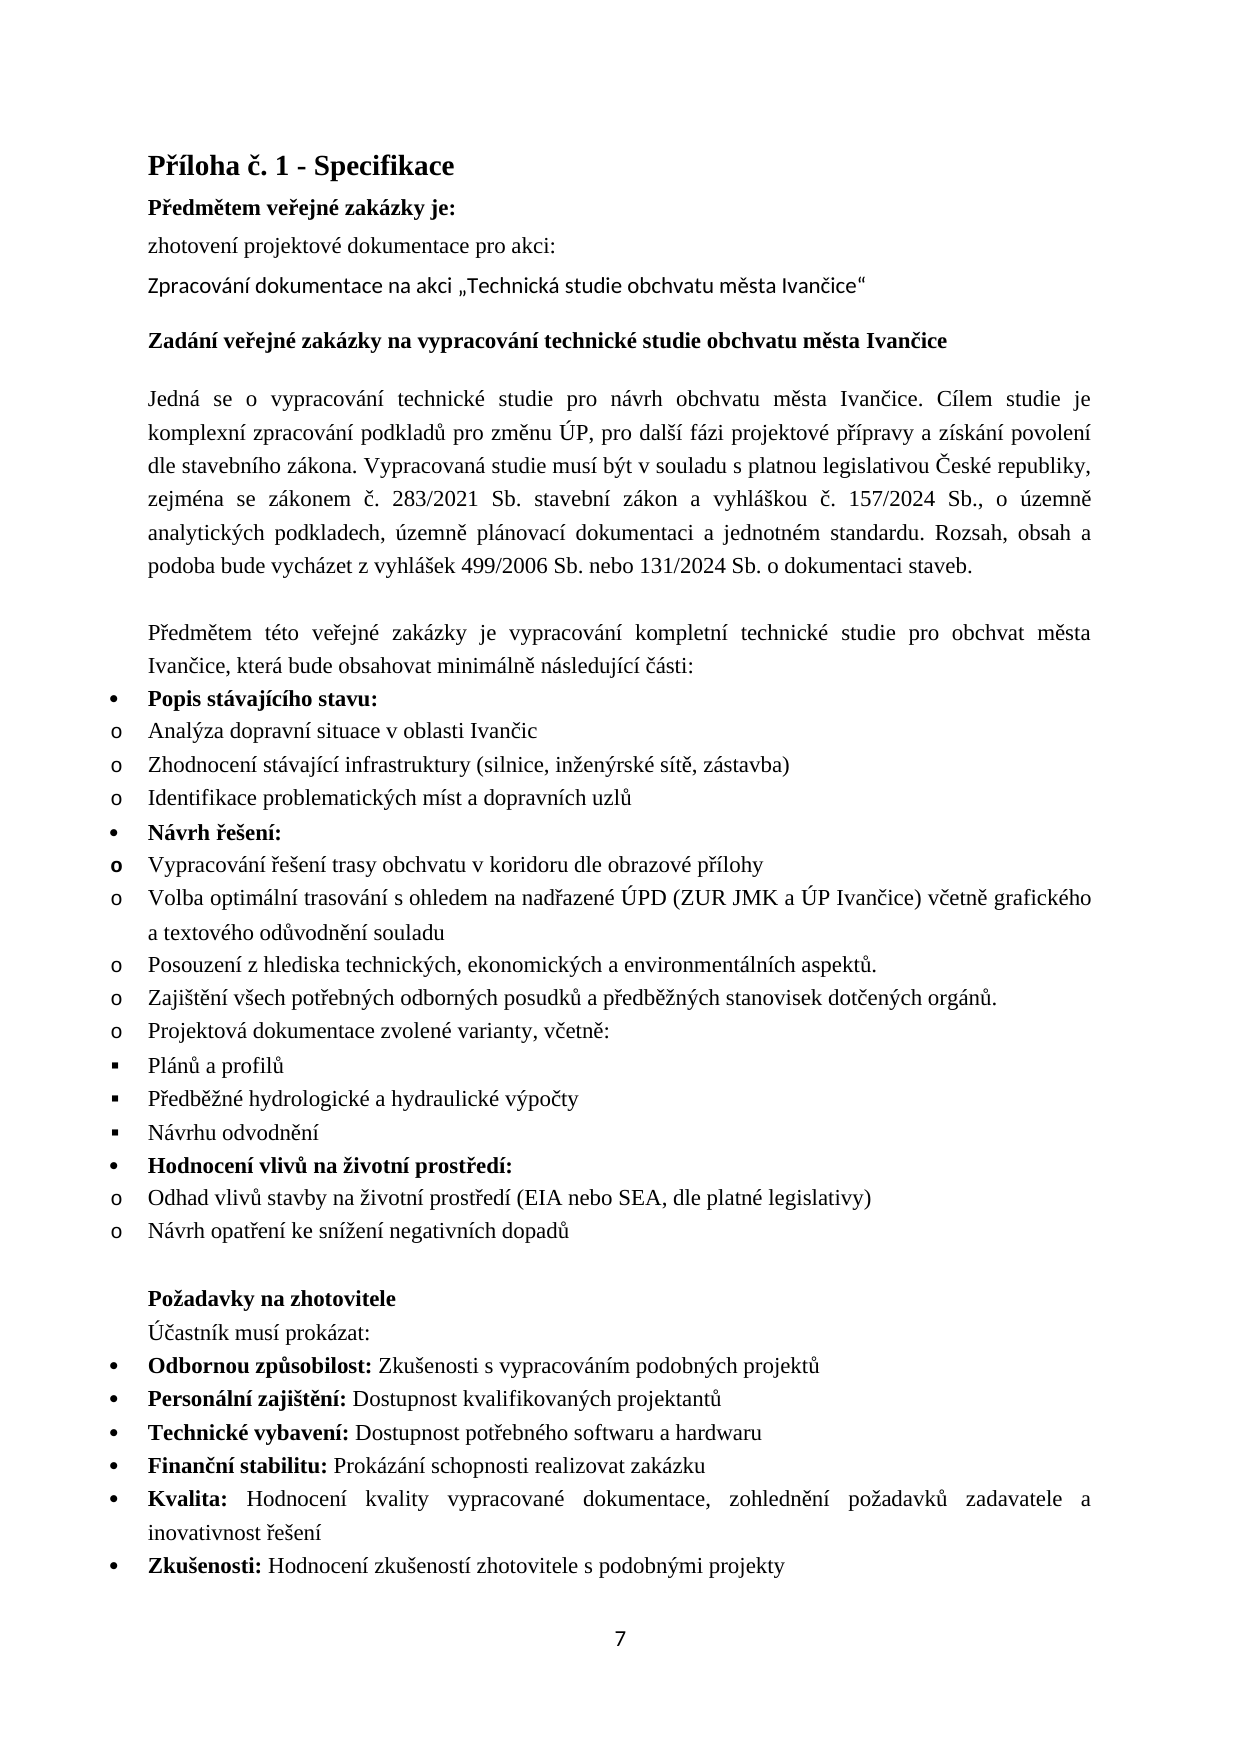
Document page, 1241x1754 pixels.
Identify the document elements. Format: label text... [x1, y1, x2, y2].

list Návrhu odvodnění [110, 1112, 1093, 1145]
list Plánů a profilů [110, 1045, 1093, 1078]
text Požadavky na zhotovitele [148, 1278, 1093, 1312]
text zhotovení projektové dokumentace pro akci: [148, 232, 1093, 259]
list Finanční stabilitu: Prokázání schopnosti realizovat zakázku [110, 1445, 1093, 1478]
list Zajištění všech potřebných odborných posudků a předběžných stanovisek dotčených orgánů. [110, 978, 1093, 1012]
list Kvalita: Hodnocení kvality vypracované dokumentace, zohlednění požadavků zadavatele a inovativnost řešení [110, 1478, 1093, 1545]
list Odbornou způsobilost: Zkušenosti s vypracováním podobných projektů [110, 1345, 1093, 1378]
list Analýza dopravní situace v oblasti Ivančic [110, 712, 1093, 745]
text Předmětem této veřejné zakázky je vypracování kompletní technické studie pro obchvat města Ivančice, která bude obsahovat minimálně následující části: [148, 612, 1093, 678]
text Příloha č. 1 - Specifikace [148, 148, 1093, 181]
list Volba optimální trasování s ohledem na nadřazené ÚPD (ZUR JMK a ÚP Ivančice) včetně grafického a textového odůvodnění souladu [110, 878, 1093, 945]
list Odhad vlivů stavby na životní prostředí (EIA nebo SEA, dle platné legislativy) [110, 1178, 1093, 1212]
list Posouzení z hlediska technických, ekonomických a environmentálních aspektů. [110, 945, 1093, 978]
list Zkušenosti: Hodnocení zkušeností zhotovitele s podobnými projekty [110, 1545, 1093, 1578]
list Vypracování řešení trasy obchvatu v koridoru dle obrazové přílohy [110, 845, 1093, 878]
text Jedná se o vypracování technické studie pro návrh obchvatu města Ivančice. Cílem studie je komplexní zpracování podkladů pro změnu ÚP, pro další fázi projektové přípravy a získání povolení dle stavebního zákona. Vypracovaná studie musí být v souladu s platnou legislativou České republiky, zejména se zákonem č. 283/2021 Sb. stavební zákon a vyhláškou č. 157/2024 Sb., o územně analytických podkladech, územně plánovací dokumentaci a jednotném standardu. Rozsah, obsah a podoba bude vycházet z vyhlášek 499/2006 Sb. nebo 131/2024 Sb. o dokumentaci staveb. [148, 378, 1093, 578]
list Návrh opatření ke snížení negativních dopadů [110, 1212, 1093, 1245]
list Technické vybavení: Dostupnost potřebného softwaru a hardwaru [110, 1412, 1093, 1445]
list Hodnocení vlivů na životní prostředí: [110, 1145, 1093, 1178]
list Identifikace problematických míst a dopravních uzlů [110, 778, 1093, 812]
list Zhodnocení stávající infrastruktury (silnice, inženýrské sítě, zástavba) [110, 745, 1093, 778]
list Projektová dokumentace zvolené varianty, včetně: [110, 1012, 1093, 1045]
text Zadání veřejné zakázky na vypracování technické studie obchvatu města Ivančice [148, 316, 1093, 353]
list Personální zajištění: Dostupnost kvalifikovaných projektantů [110, 1378, 1093, 1412]
list Předběžné hydrologické a hydraulické výpočty [110, 1078, 1093, 1112]
list Popis stávajícího stavu: [110, 678, 1093, 712]
text Účastník musí prokázat: [148, 1312, 1093, 1345]
text Předmětem veřejné zakázky je: [148, 194, 1093, 220]
list Návrh řešení: [110, 812, 1093, 845]
